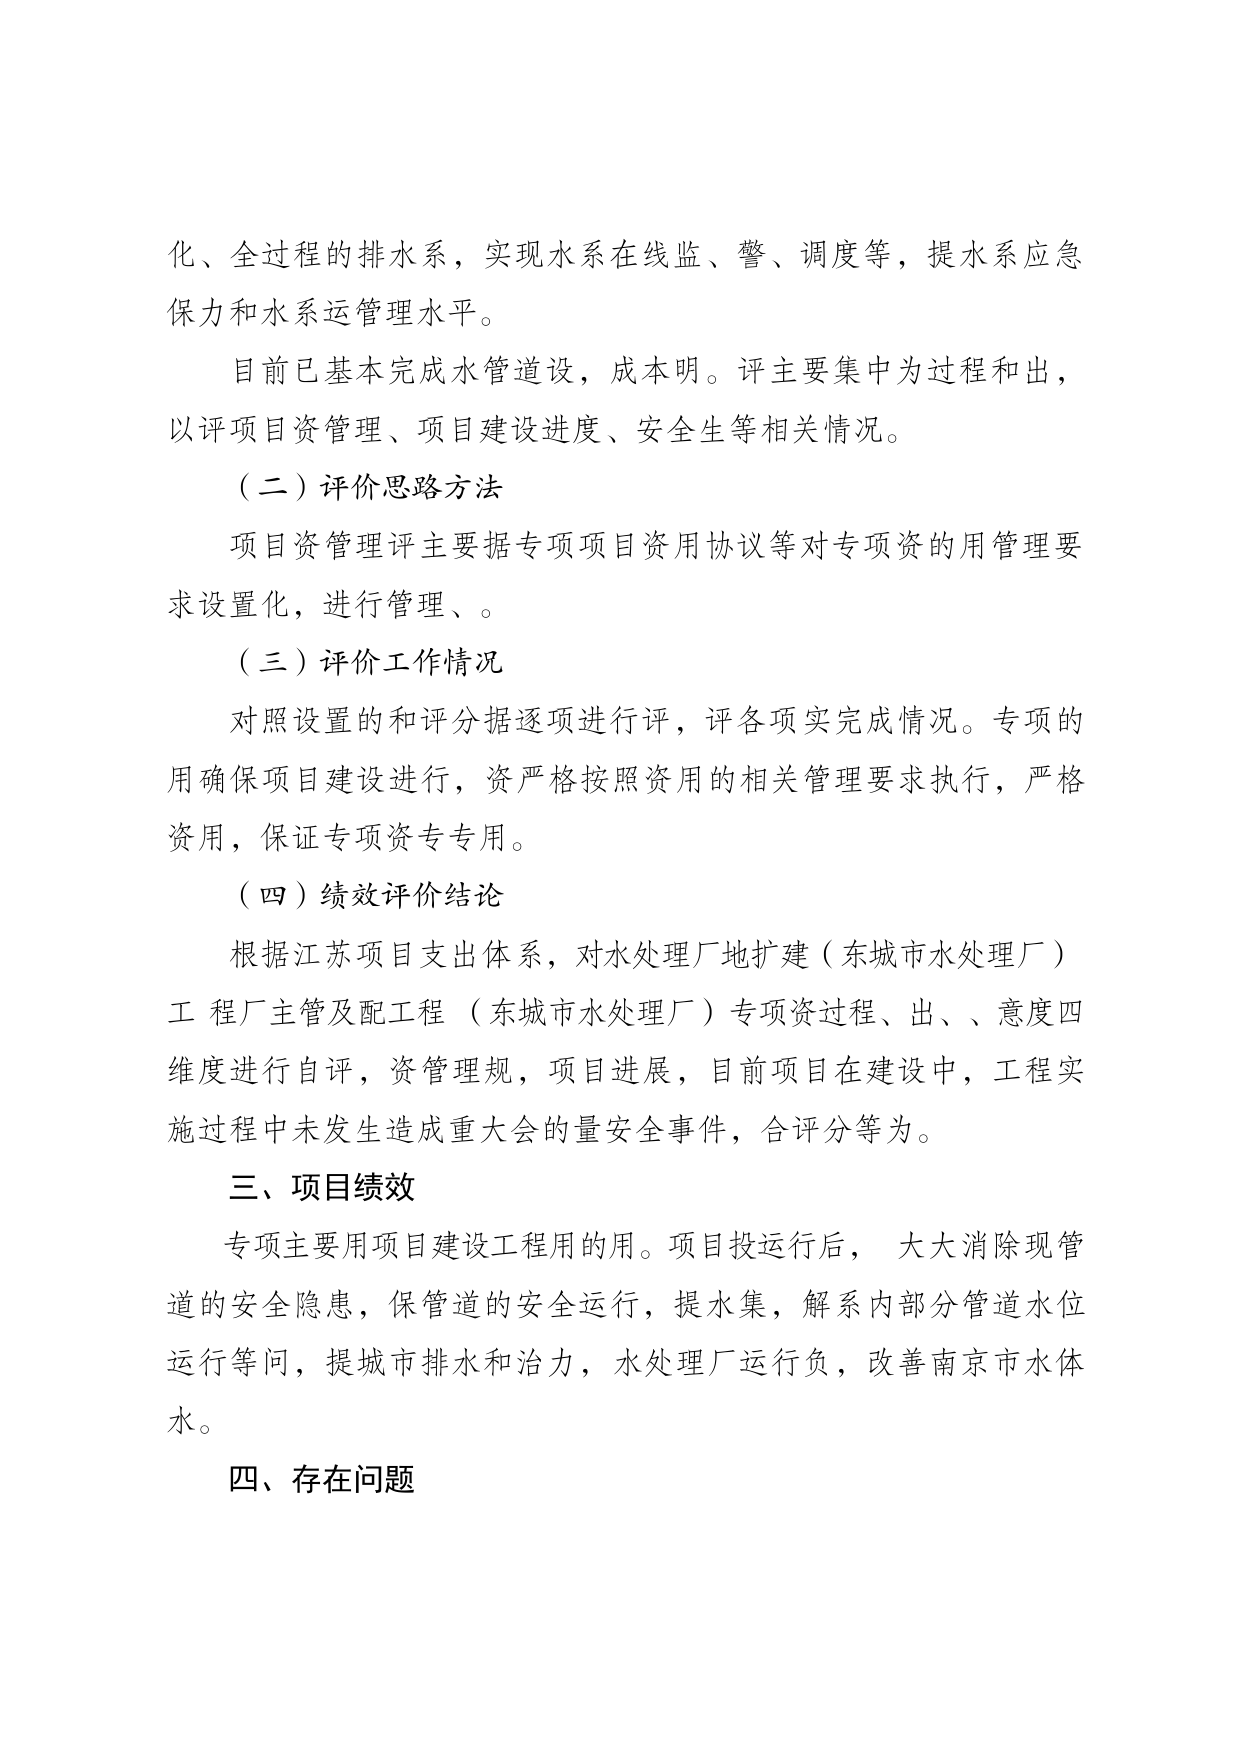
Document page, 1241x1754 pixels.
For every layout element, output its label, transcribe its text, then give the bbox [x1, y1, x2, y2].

text 根据江苏省预算项目支出绩效指标体系，对仙林污水处理厂异地扩建（东阳城市污水处理厂）工 程厂外主干管及配套工程 （仙林湖路至东阳城市污水处理厂段）专项债券资金从过程、产出、效益、满意度四个维度进行自评价，资金管理规范，项目进展顺利，目前项目正在建设中，工程实施过程中未发生造成重大社会影响的质量安全事件，综合评分等级为“优”。 [165, 918, 1087, 1152]
list 存在问题 [165, 1443, 1087, 1502]
text 目前已基本完成污水管道敷设，养护成本明显降低。绩效评价主要集中为过程指标和产出指标，以评价项目资金管理、项目建设进度、安全生产等相关情况。 [165, 335, 1087, 452]
text 对照设置的考核指标和评分依据逐项进行跟踪评价，评判各项指标实际完成情况。专项债券的使用确保项目建设顺利进行，债券资金严格按照资金使用的相关管理要求执行，严格资金使用范围，保证专项债资金专款专用。 [165, 685, 1087, 860]
text 专项债券主要用于项目建设阶段工程费用的使用。该项目投产运行后，将大大消除现状管道的安全隐患，保障管道的安全运行，提高污水收集率，解决系统内部分管道高水位运行等问题，从而提高城市排水和治污能力，降低仙林污水处理厂运行负荷，改善南京市水体水环境。 [165, 1210, 1087, 1443]
text （三）评价工作情况 [165, 627, 1087, 685]
text （四）绩效评价结论 [165, 860, 1087, 918]
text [165, 218, 1087, 335]
text （二）评价思路方法 [165, 452, 1087, 510]
text 三、项目绩效 [165, 1152, 1087, 1210]
text 项目资金管理评价主要依据《专项债券项目资金使用协议》等对专项债券资金的使用管理要求设置细化指标，进行管理、考核。 [165, 510, 1087, 627]
